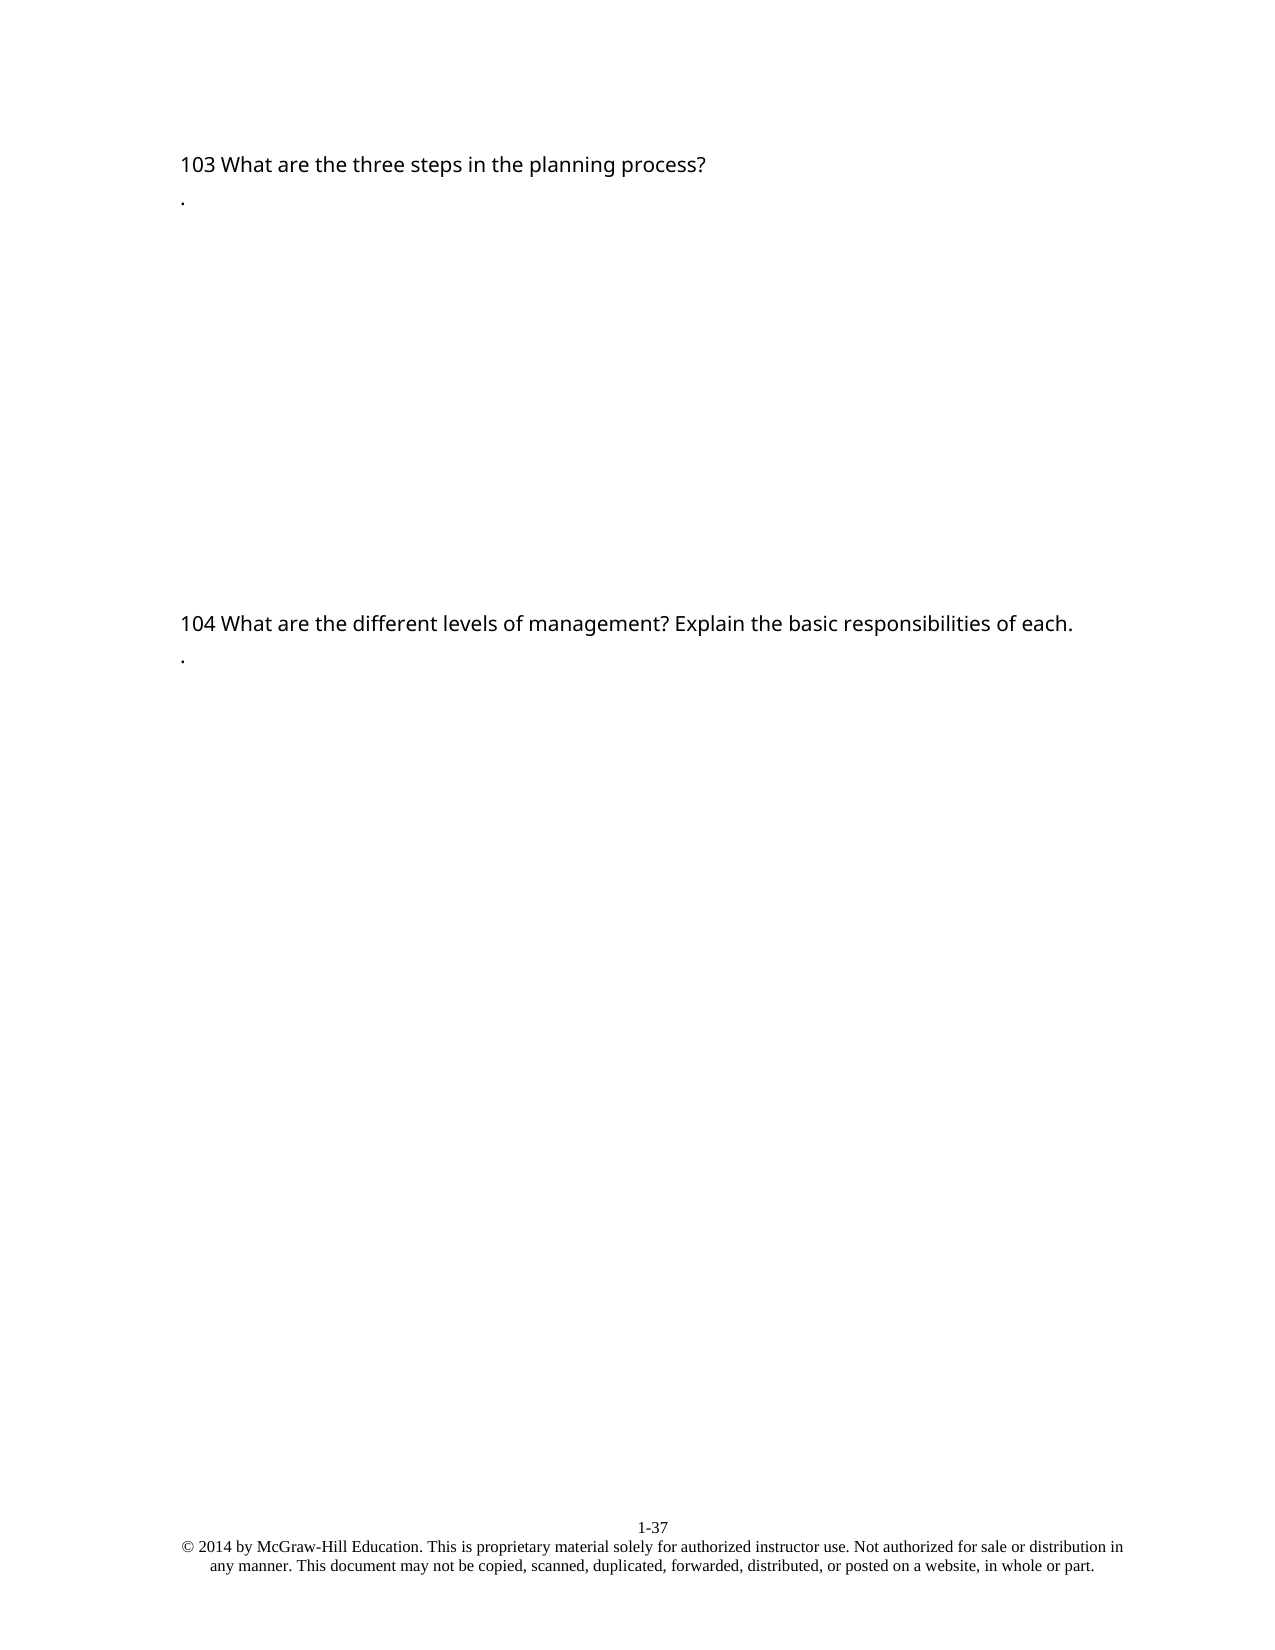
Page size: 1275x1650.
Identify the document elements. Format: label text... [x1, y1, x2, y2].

table_header What are the three steps in the planning process? [221, 150, 1125, 579]
table_header 103. [180, 150, 221, 579]
table_header 104. [180, 609, 221, 1194]
table_header What are the different levels of management? Explain the basic responsibilities of each. [221, 609, 1125, 1194]
